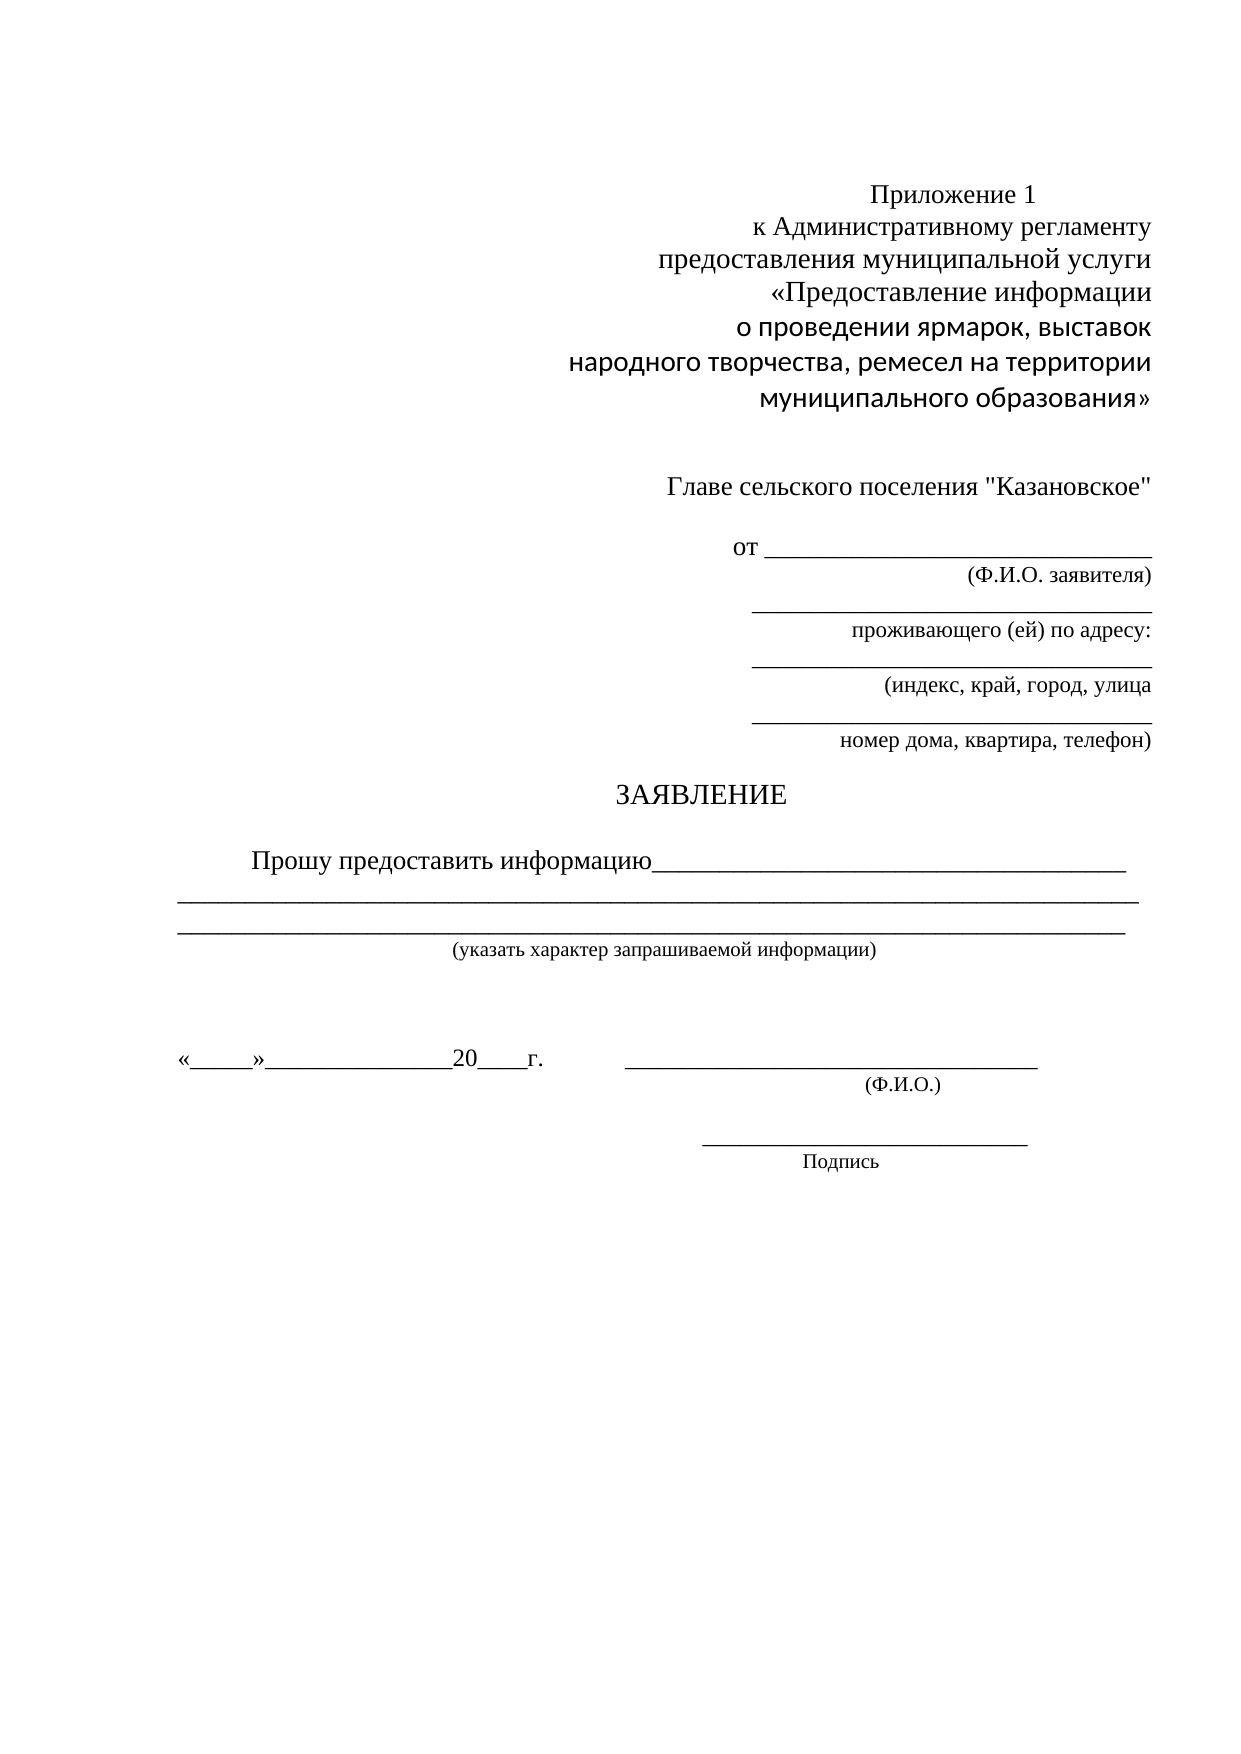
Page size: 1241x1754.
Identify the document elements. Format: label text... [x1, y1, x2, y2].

text ________________________________ [177, 698, 1152, 726]
text (указать характер запрашиваемой информации) [177, 937, 1152, 961]
text ________________________________ [177, 642, 1152, 671]
text __________________________ [177, 1120, 1152, 1148]
text «_____»_______________20____г. _________________________________ [177, 1043, 1152, 1072]
text Главе сельского поселения "Казановское" [177, 470, 1152, 501]
text от _______________________________ [177, 530, 1152, 561]
text предоставления муниципальной услуги [177, 241, 1152, 274]
text о проведении ярмарок, выставок [177, 308, 1152, 343]
text муниципального образования» [177, 379, 1152, 415]
text народного творчества, ремесел на территории [177, 343, 1152, 379]
text проживающего (ей) по адресу: [177, 616, 1152, 642]
text «Предоставление информации [177, 274, 1152, 308]
text Подпись [177, 1148, 1152, 1173]
text Приложение 1 [177, 178, 1152, 210]
text ЗАЯВЛЕНИЕ [177, 777, 1152, 810]
text Прошу предоставить информацию___________________________________ [177, 844, 1152, 875]
text ________________________________ [177, 587, 1152, 616]
text к Административному регламенту [177, 210, 1152, 241]
text (Ф.И.О.) [177, 1072, 1152, 1096]
text номер дома, квартира, телефон) [177, 726, 1152, 753]
text _____________________________________________________________________________________________________________________________________________ [177, 875, 1152, 937]
text (индекс, край, город, улица [177, 671, 1152, 698]
text (Ф.И.О. заявителя) [177, 561, 1152, 587]
